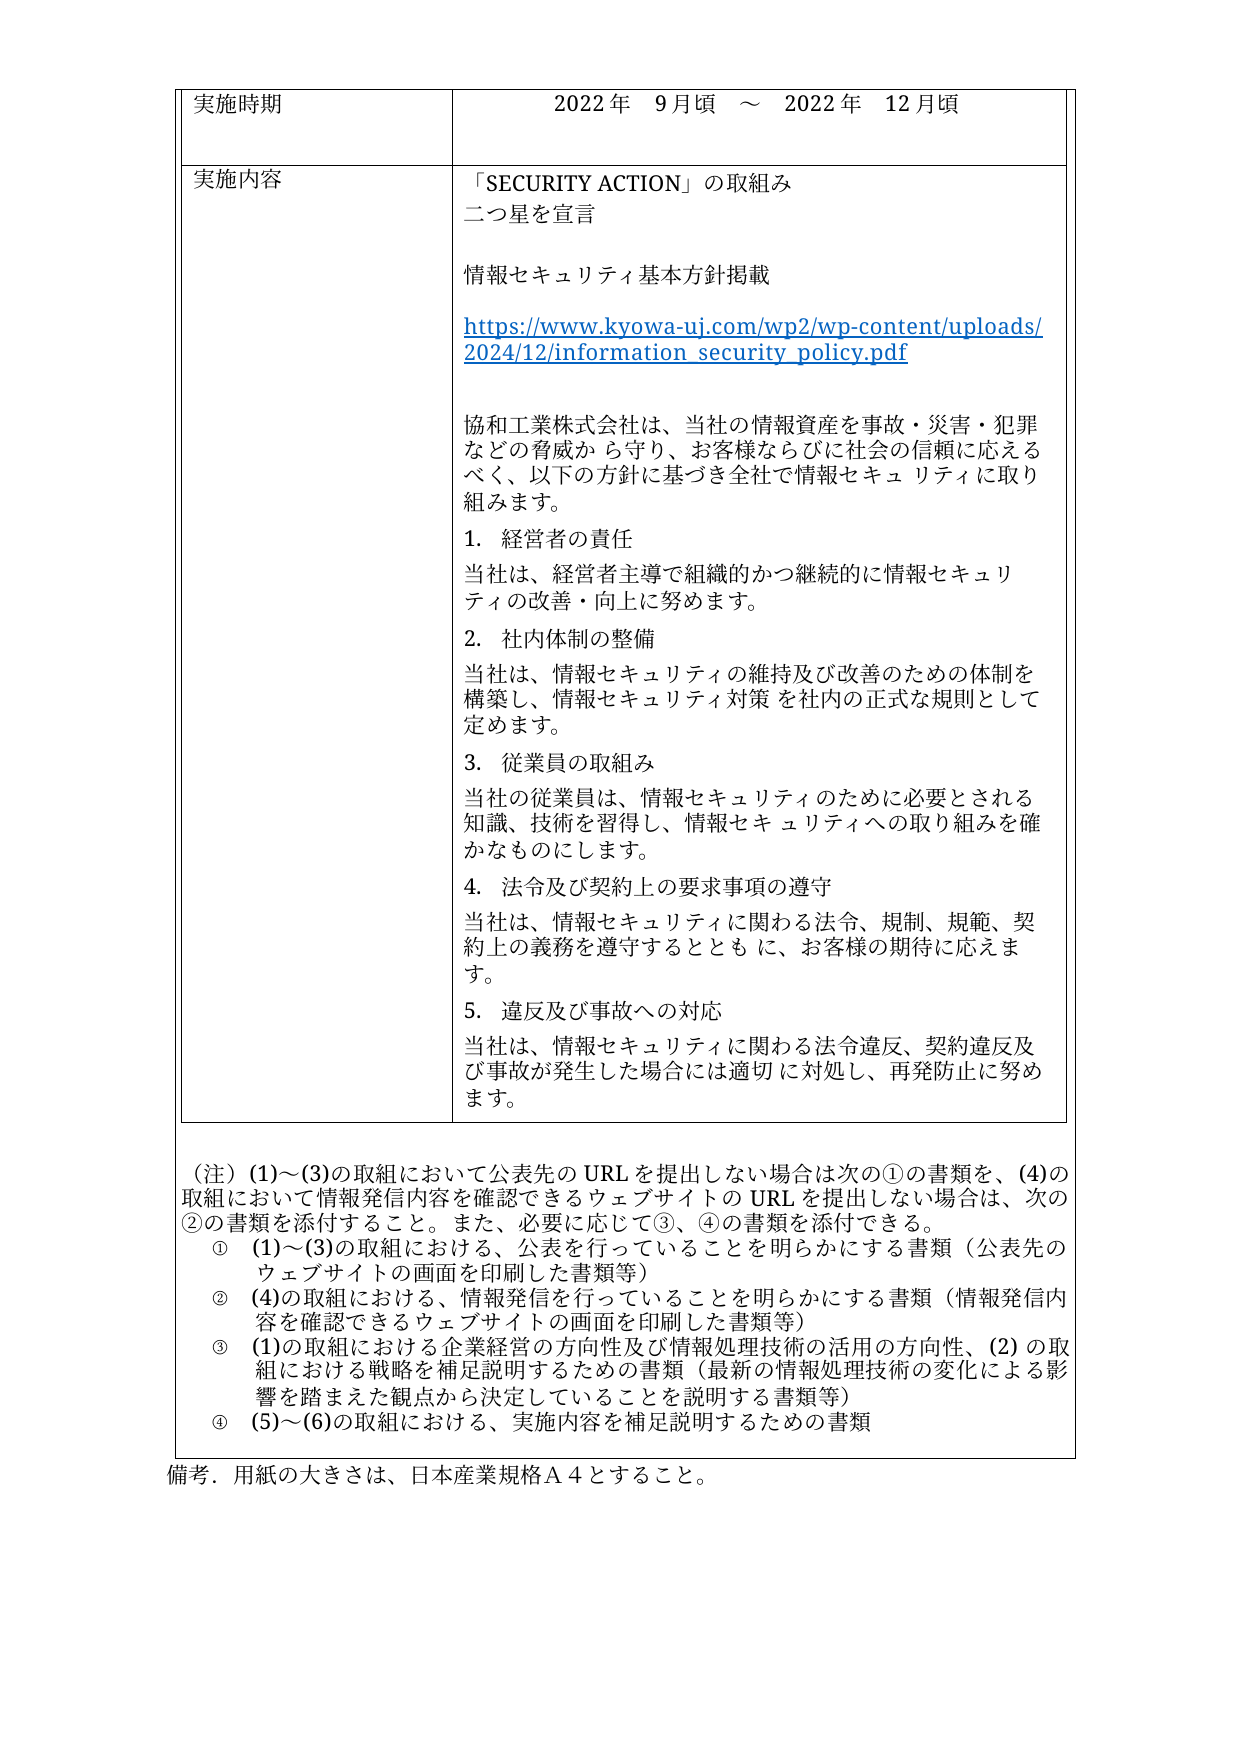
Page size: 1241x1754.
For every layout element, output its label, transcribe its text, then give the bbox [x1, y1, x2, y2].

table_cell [176, 90, 1075, 1458]
text 備考．用紙の大きさは、日本産業規格Ａ４とすること。 [167, 1459, 1070, 1490]
